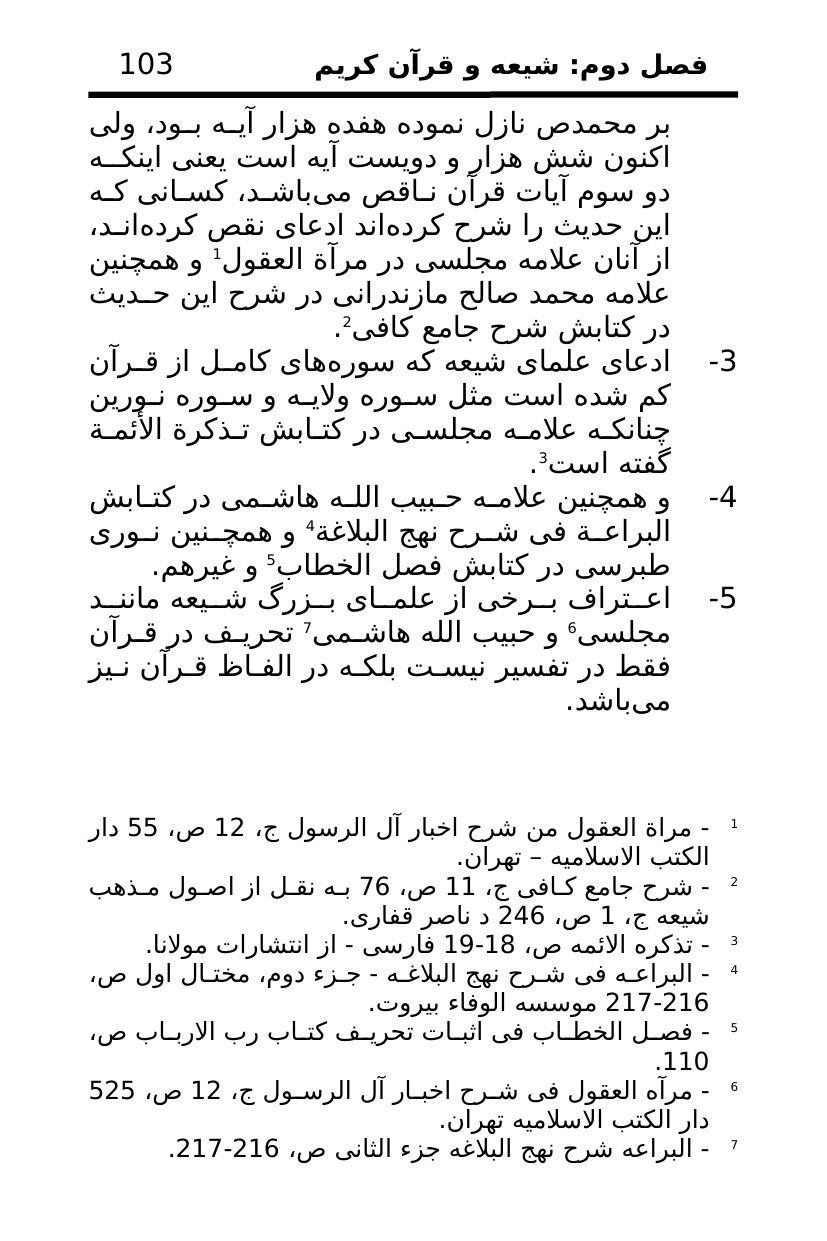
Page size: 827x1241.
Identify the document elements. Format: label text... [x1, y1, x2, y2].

list ادعای علمای شیعه که سوره‌های کامل از قرآن کم شده است مثل سوره ولایه و سوره نورین چنانکه علامه مجلسی در کتابش تذکرة الأئمة گفته است. [89, 344, 708, 480]
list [89, 106, 708, 344]
list اعتراف برخی از علمای بزرگ شیعه مانند مجلسی و حبیب الله هاشمی تحریف در قرآن فقط در تفسیر نیست بلکه در الفاظ قرآن نیز می‌باشد. [89, 582, 708, 718]
list و همچنین علامه حبیب الله هاشمی در کتابش البراعة فی شرح نهج البلاغة و همچنین نوری طبرسی در کتابش فصل الخطاب و غیرهم. [89, 480, 708, 582]
